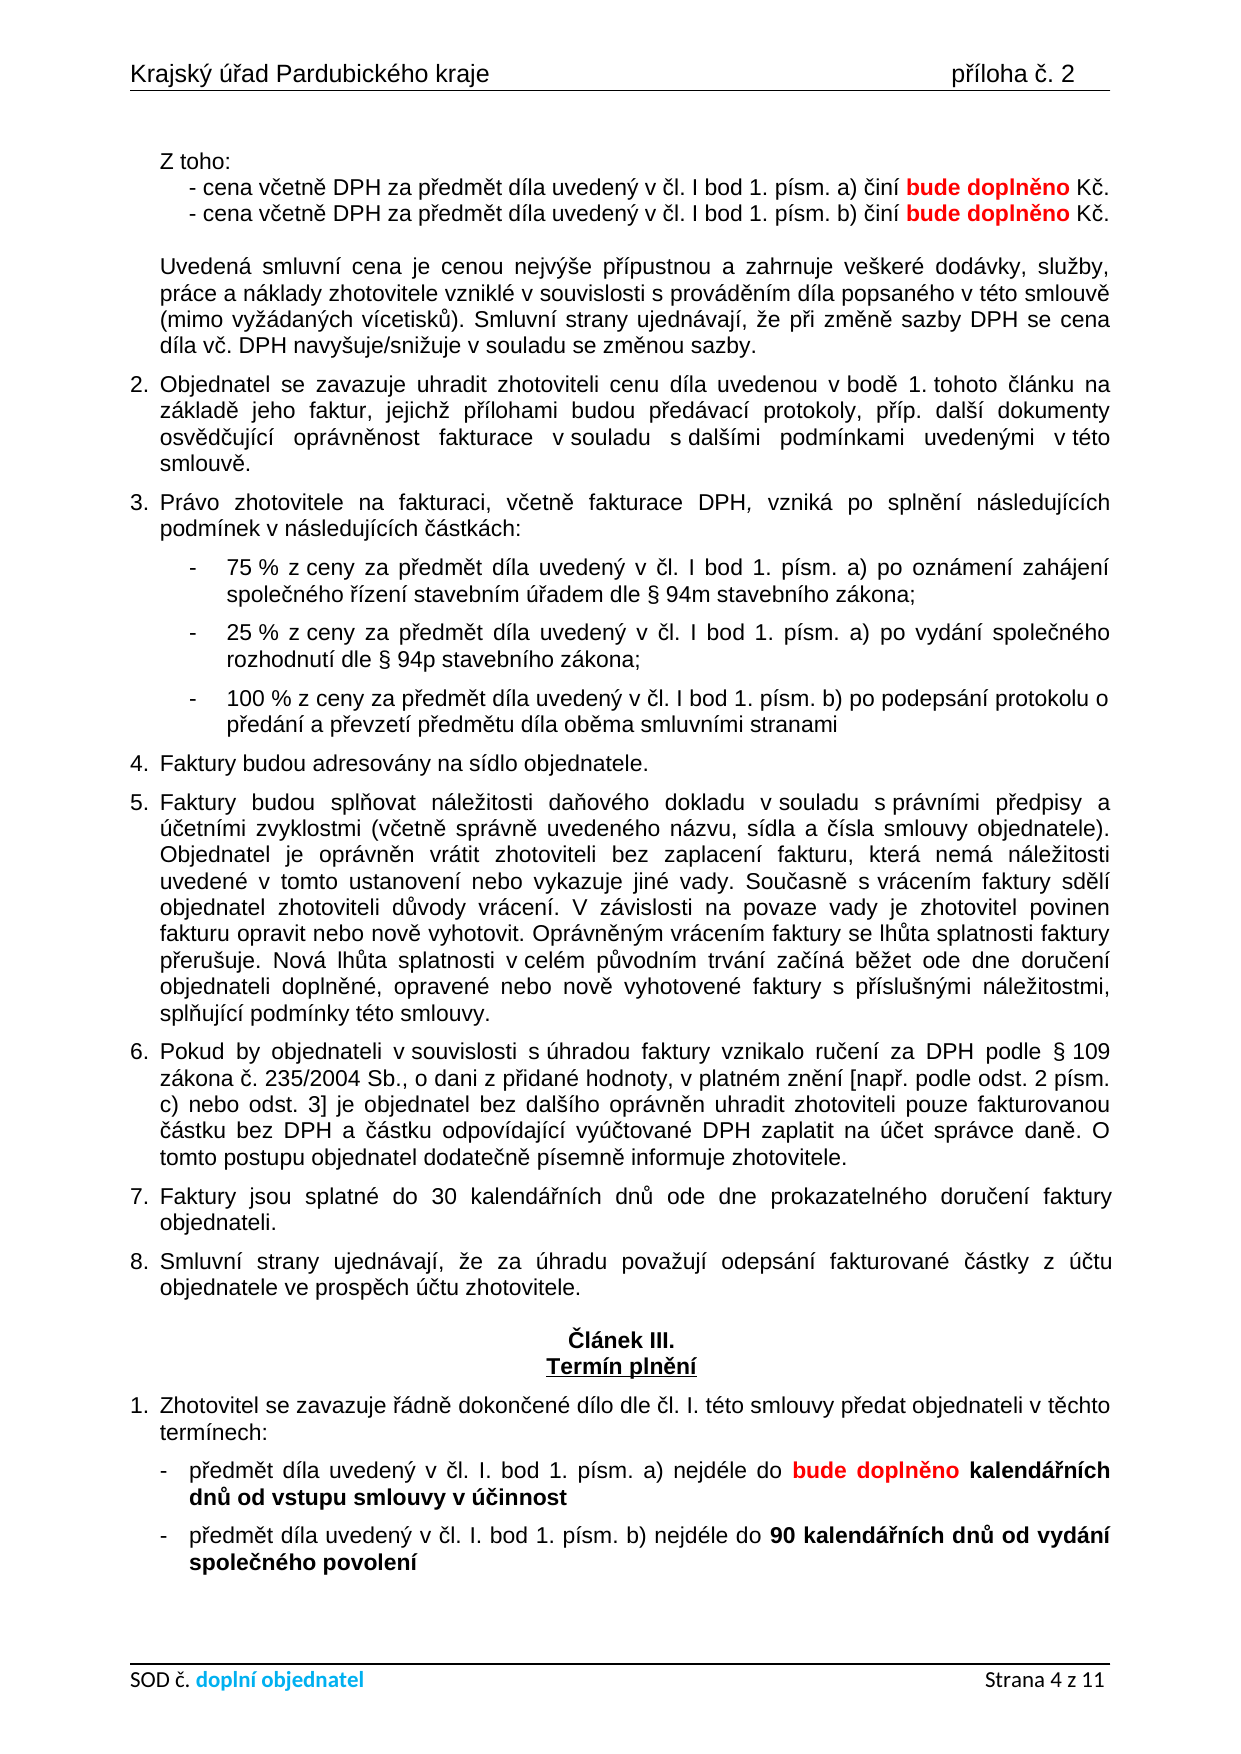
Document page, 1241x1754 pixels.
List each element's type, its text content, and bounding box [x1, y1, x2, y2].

list 100 % z ceny za předmět díla uvedený v čl. I bod 1. písm. b) po podepsání protokolu o předání a převzetí předmětu díla oběma smluvními stranami [189, 684, 1110, 737]
list Objednatel se zavazuje uhradit zhotoviteli cenu díla uvedenou v bodě 1. tohoto článku na základě jeho faktur, jejichž přílohami budou předávací protokoly, příp. další dokumenty osvědčující oprávněnost fakturace v souladu s dalšími podmínkami uvedenými v této smlouvě. [130, 371, 1110, 476]
text Z toho: [159, 148, 1111, 174]
list Pokud by objednateli v souvislosti s úhradou faktury vznikalo ručení za DPH podle § 109 zákona č. 235/2004 Sb., o dani z přidané hodnoty, v platném znění [např. podle odst. 2 písm. c) nebo odst. 3] je objednatel bez dalšího oprávněn uhradit zhotoviteli pouze fakturovanou částku bez DPH a částku odpovídající vyúčtované DPH zaplatit na účet správce daně. O tomto postupu objednatel dodatečně písemně informuje zhotovitele. [130, 1038, 1110, 1170]
text Uvedená smluvní cena je cenou nejvýše přípustnou a zahrnuje veškeré dodávky, služby, práce a náklady zhotovitele vzniklé v souvislosti s prováděním díla popsaného v této smlouvě (mimo vyžádaných vícetisků). Smluvní strany ujednávají, že při změně sazby DPH se cena díla vč. DPH navyšuje/snižuje v souladu se změnou sazby. [159, 253, 1110, 358]
text - cena včetně DPH za předmět díla uvedený v čl. I bod 1. písm. b) činí bude doplněno Kč. [189, 200, 1119, 227]
list Faktury jsou splatné do 30 kalendářních dnů ode dne prokazatelného doručení faktury objednateli. [130, 1183, 1113, 1235]
text - předmět díla uvedený v čl. I. bod 1. písm. b) nejdéle do 90 kalendářních dnů od vydání společného povolení [159, 1522, 1110, 1575]
text Článek III. [130, 1327, 1113, 1353]
text - cena včetně DPH za předmět díla uvedený v čl. I bod 1. písm. a) činí bude doplněno Kč. [189, 174, 1119, 200]
text Termín plnění [130, 1353, 1113, 1379]
list Smluvní strany ujednávají, že za úhradu považují odepsání fakturované částky z účtu objednatele ve prospěch účtu zhotovitele. [130, 1248, 1113, 1301]
list Právo zhotovitele na fakturaci, včetně fakturace DPH, vzniká po splnění následujících podmínek v následujících částkách: [130, 489, 1110, 542]
list Faktury budou splňovat náležitosti daňového dokladu v souladu s právními předpisy a účetními zvyklostmi (včetně správně uvedeného názvu, sídla a čísla smlouvy objednatele). Objednatel je oprávněn vrátit zhotoviteli bez zaplacení fakturu, která nemá náležitosti uvedené v tomto ustanovení nebo vykazuje jiné vady. Současně s vrácením faktury sdělí objednatel zhotoviteli důvody vrácení. V závislosti na povaze vady je zhotovitel povinen fakturu opravit nebo nově vyhotovit. Oprávněným vrácením faktury se lhůta splatnosti faktury přerušuje. Nová lhůta splatnosti v celém původním trvání začíná běžet ode dne doručení objednateli doplněné, opravené nebo nově vyhotovené faktury s příslušnými náležitostmi, splňující podmínky této smlouvy. [130, 789, 1110, 1026]
text - předmět díla uvedený v čl. I. bod 1. písm. a) nejdéle do bude doplněno kalendářních dnů od vstupu smlouvy v účinnost [159, 1457, 1110, 1510]
list 75 % z ceny za předmět díla uvedený v čl. I bod 1. písm. a) po oznámení zahájení společného řízení stavebním úřadem dle § 94m stavebního zákona; [189, 554, 1110, 607]
list Zhotovitel se zavazuje řádně dokončené dílo dle čl. I. této smlouvy předat objednateli v těchto termínech: [130, 1392, 1110, 1445]
list 25 % z ceny za předmět díla uvedený v čl. I bod 1. písm. a) po vydání společného rozhodnutí dle § 94p stavebního zákona; [189, 619, 1110, 672]
list Faktury budou adresovány na sídlo objednatele. [130, 750, 1110, 776]
